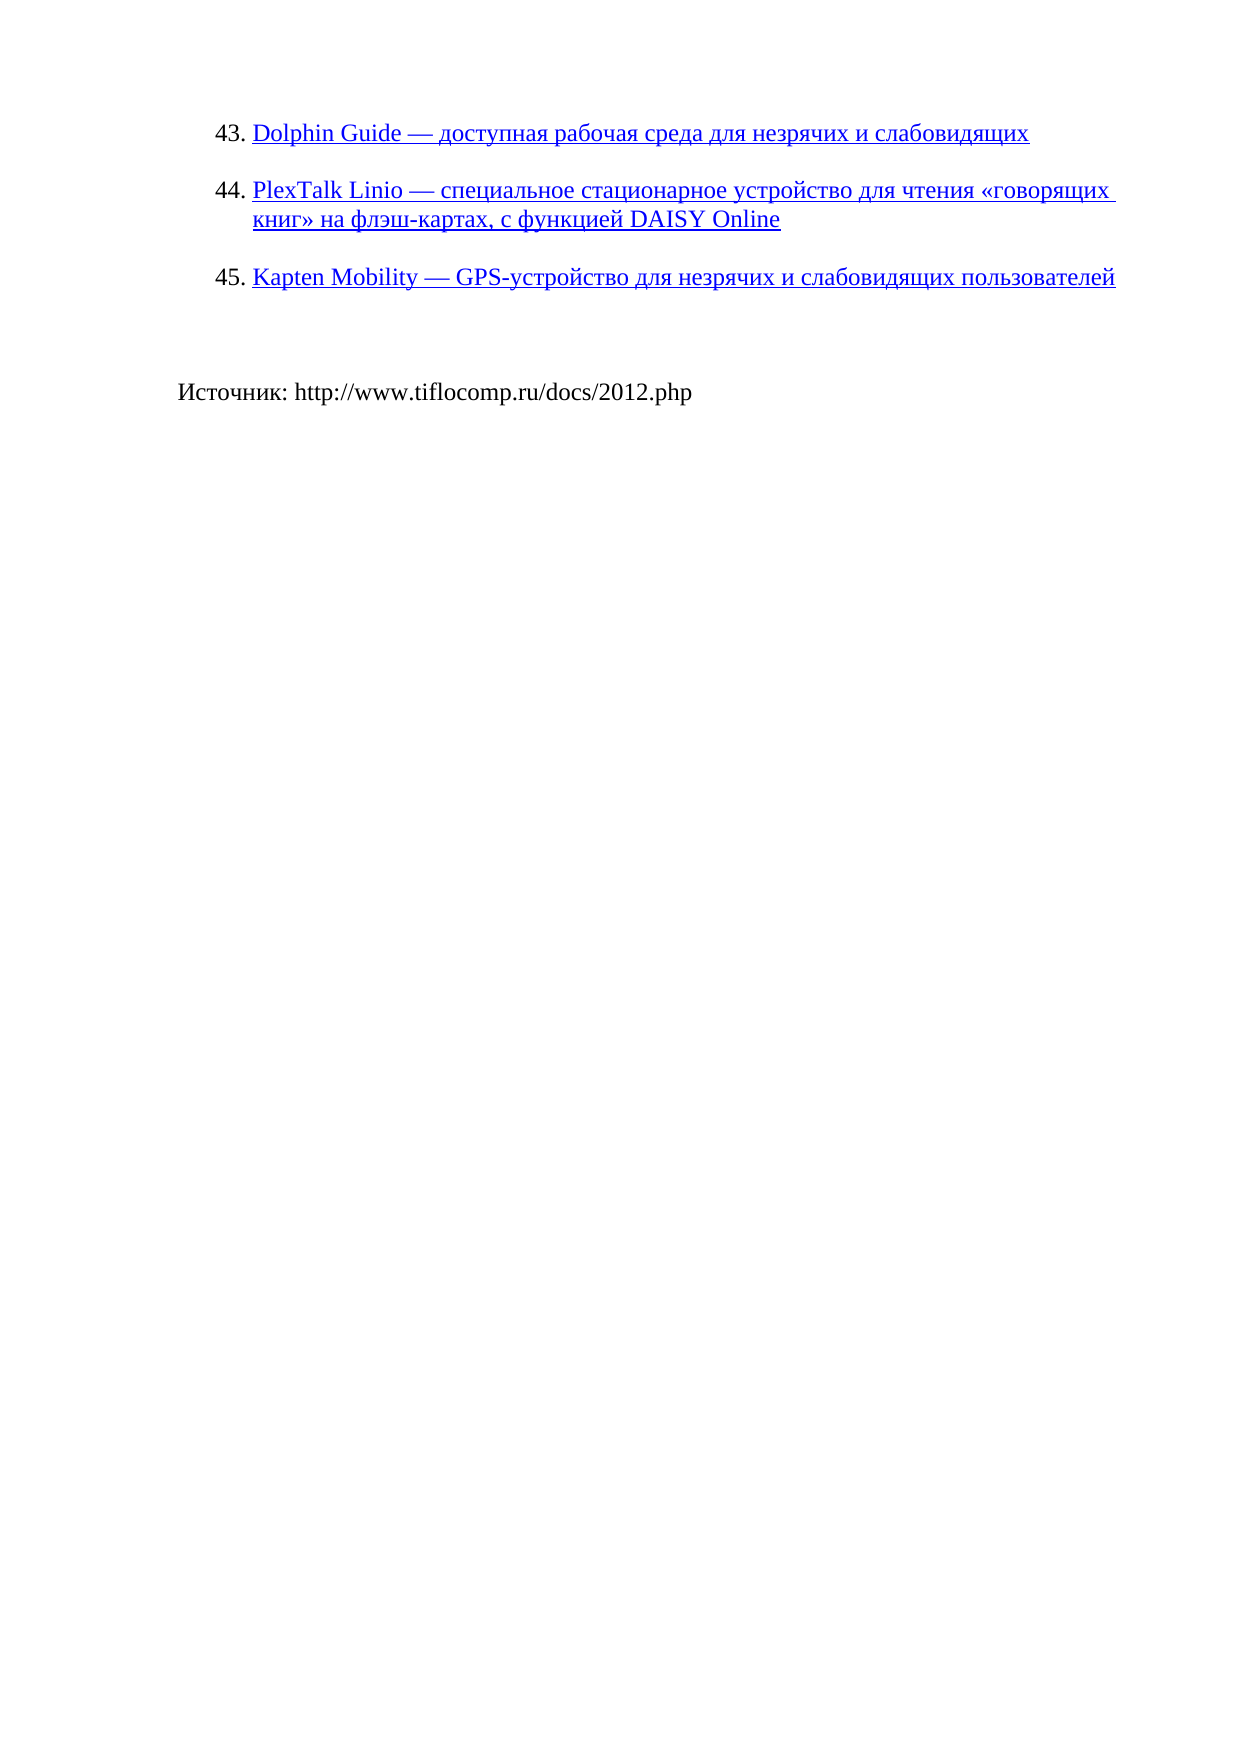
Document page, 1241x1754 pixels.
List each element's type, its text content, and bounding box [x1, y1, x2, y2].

list PlexTalk Linio — специальное стационарное устройство для чтения «говорящих книг» на флэш-картах, с функцией DAISY Online [215, 176, 1152, 262]
text Источник: http://www.tiflocomp.ru/docs/2012.php [177, 377, 1152, 406]
list Kapten Mobility — GPS-устройство для незрячих и слабовидящих пользователей [215, 262, 1152, 319]
list Dolphin Guide — доступная рабочая среда для незрячих и слабовидящих [215, 118, 1152, 176]
